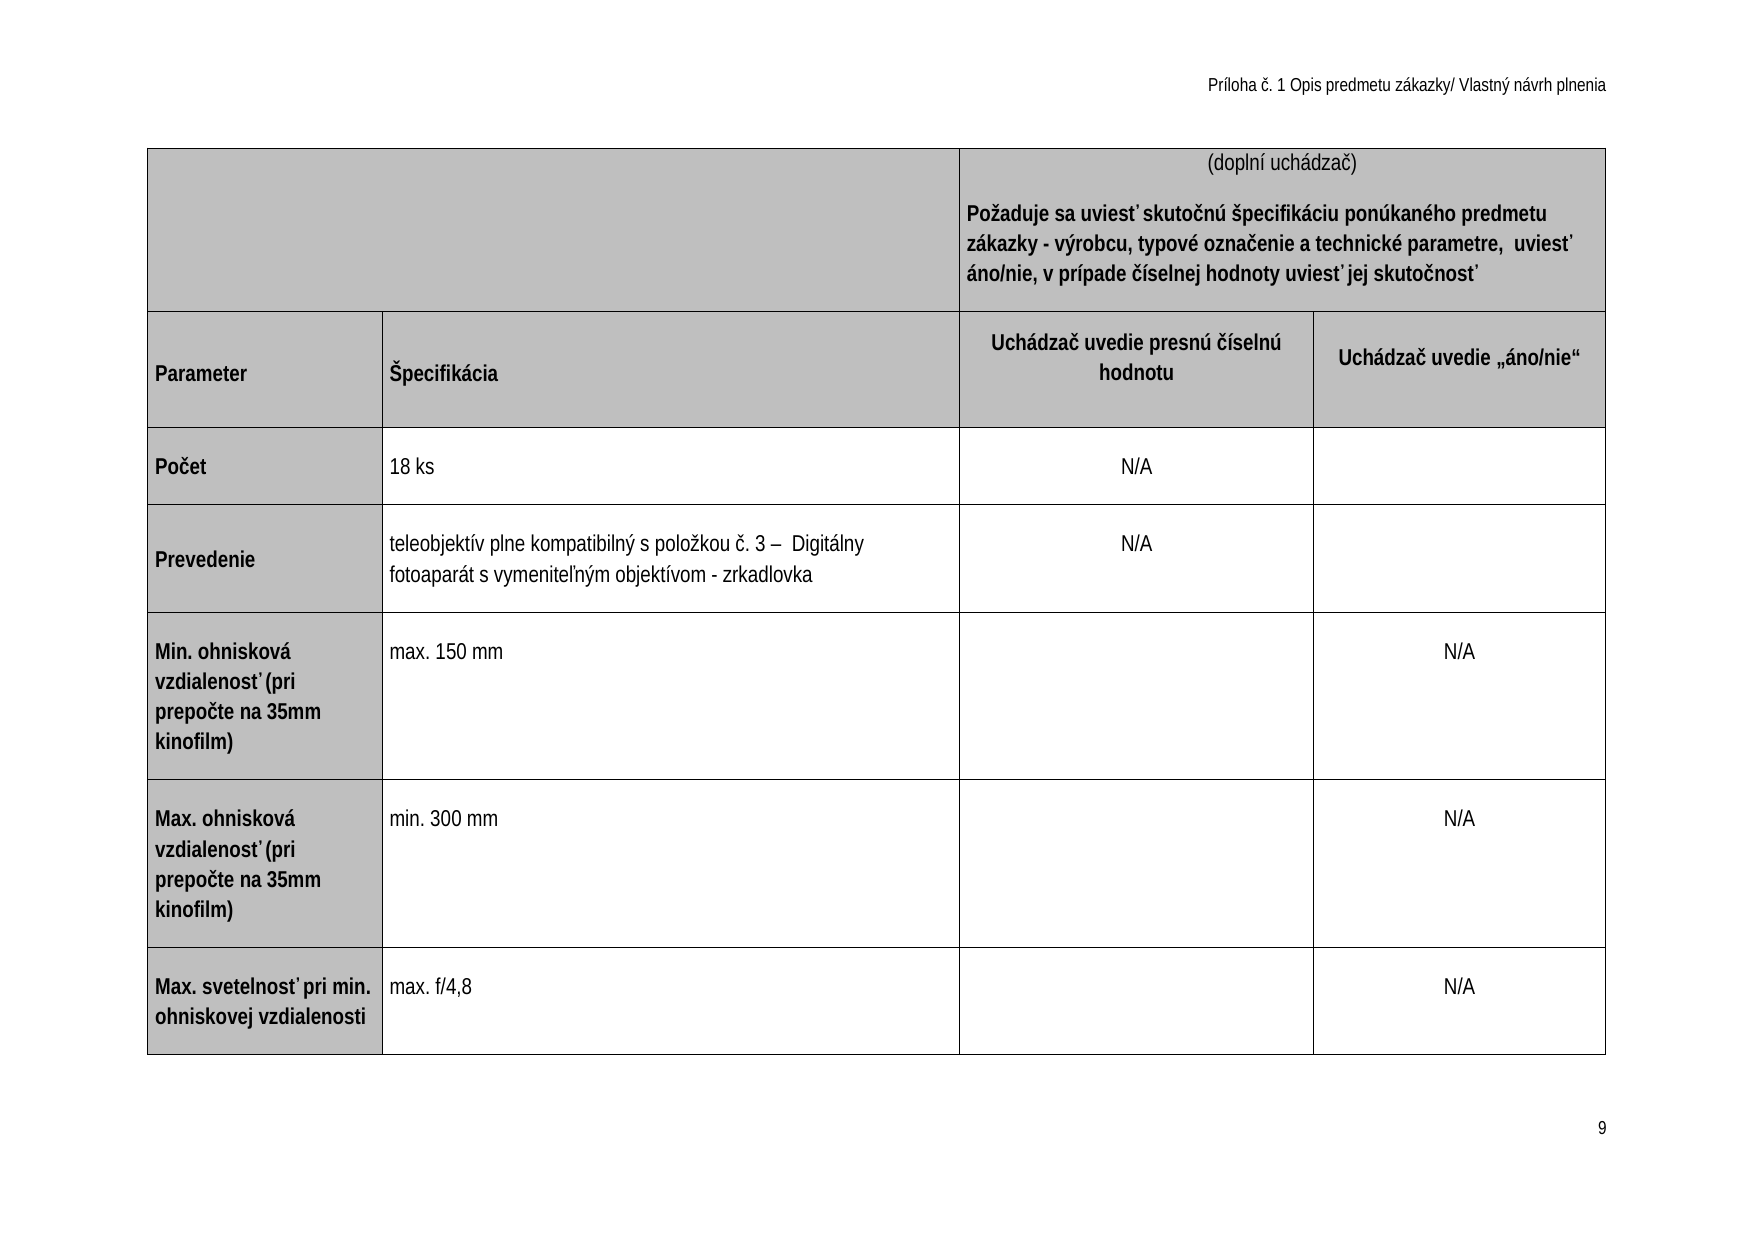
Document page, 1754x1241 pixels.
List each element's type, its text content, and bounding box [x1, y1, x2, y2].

table_cell min. 300 mm [383, 780, 959, 947]
table_cell N/A [1314, 613, 1605, 779]
table_cell Parameter [148, 312, 382, 427]
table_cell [148, 149, 959, 311]
table_cell [1314, 505, 1605, 612]
table_cell max. f/4,8 [383, 948, 959, 1054]
table_cell Uchádzač uvedie „áno/nie“ [1314, 312, 1605, 427]
table_cell [960, 780, 1313, 947]
table_cell Max. svetelnosť pri min. ohniskovej vzdialenosti [148, 948, 382, 1054]
table_cell N/A [960, 428, 1313, 504]
table_cell Špecifikácia [383, 312, 959, 427]
table_cell [960, 948, 1313, 1054]
table_cell teleobjektív plne kompatibilný s položkou č. 3 – Digitálny fotoaparát s vymeniteľným objektívom - zrkadlovka [383, 505, 959, 612]
table_cell N/A [960, 505, 1313, 612]
table_cell [1314, 428, 1605, 504]
table_cell N/A [1314, 780, 1605, 947]
table_cell Min. ohnisková vzdialenosť (pri prepočte na 35mm kinofilm) [148, 613, 382, 779]
table_cell Prevedenie [148, 505, 382, 612]
table_cell 18 ks [383, 428, 959, 504]
table_cell Uchádzač uvedie presnú číselnú hodnotu [960, 312, 1313, 427]
table_cell Max. ohnisková vzdialenosť (pri prepočte na 35mm kinofilm) [148, 780, 382, 947]
table_cell max. 150 mm [383, 613, 959, 779]
table_cell N/A [1314, 948, 1605, 1054]
table_cell Počet [148, 428, 382, 504]
table_cell [960, 613, 1313, 779]
